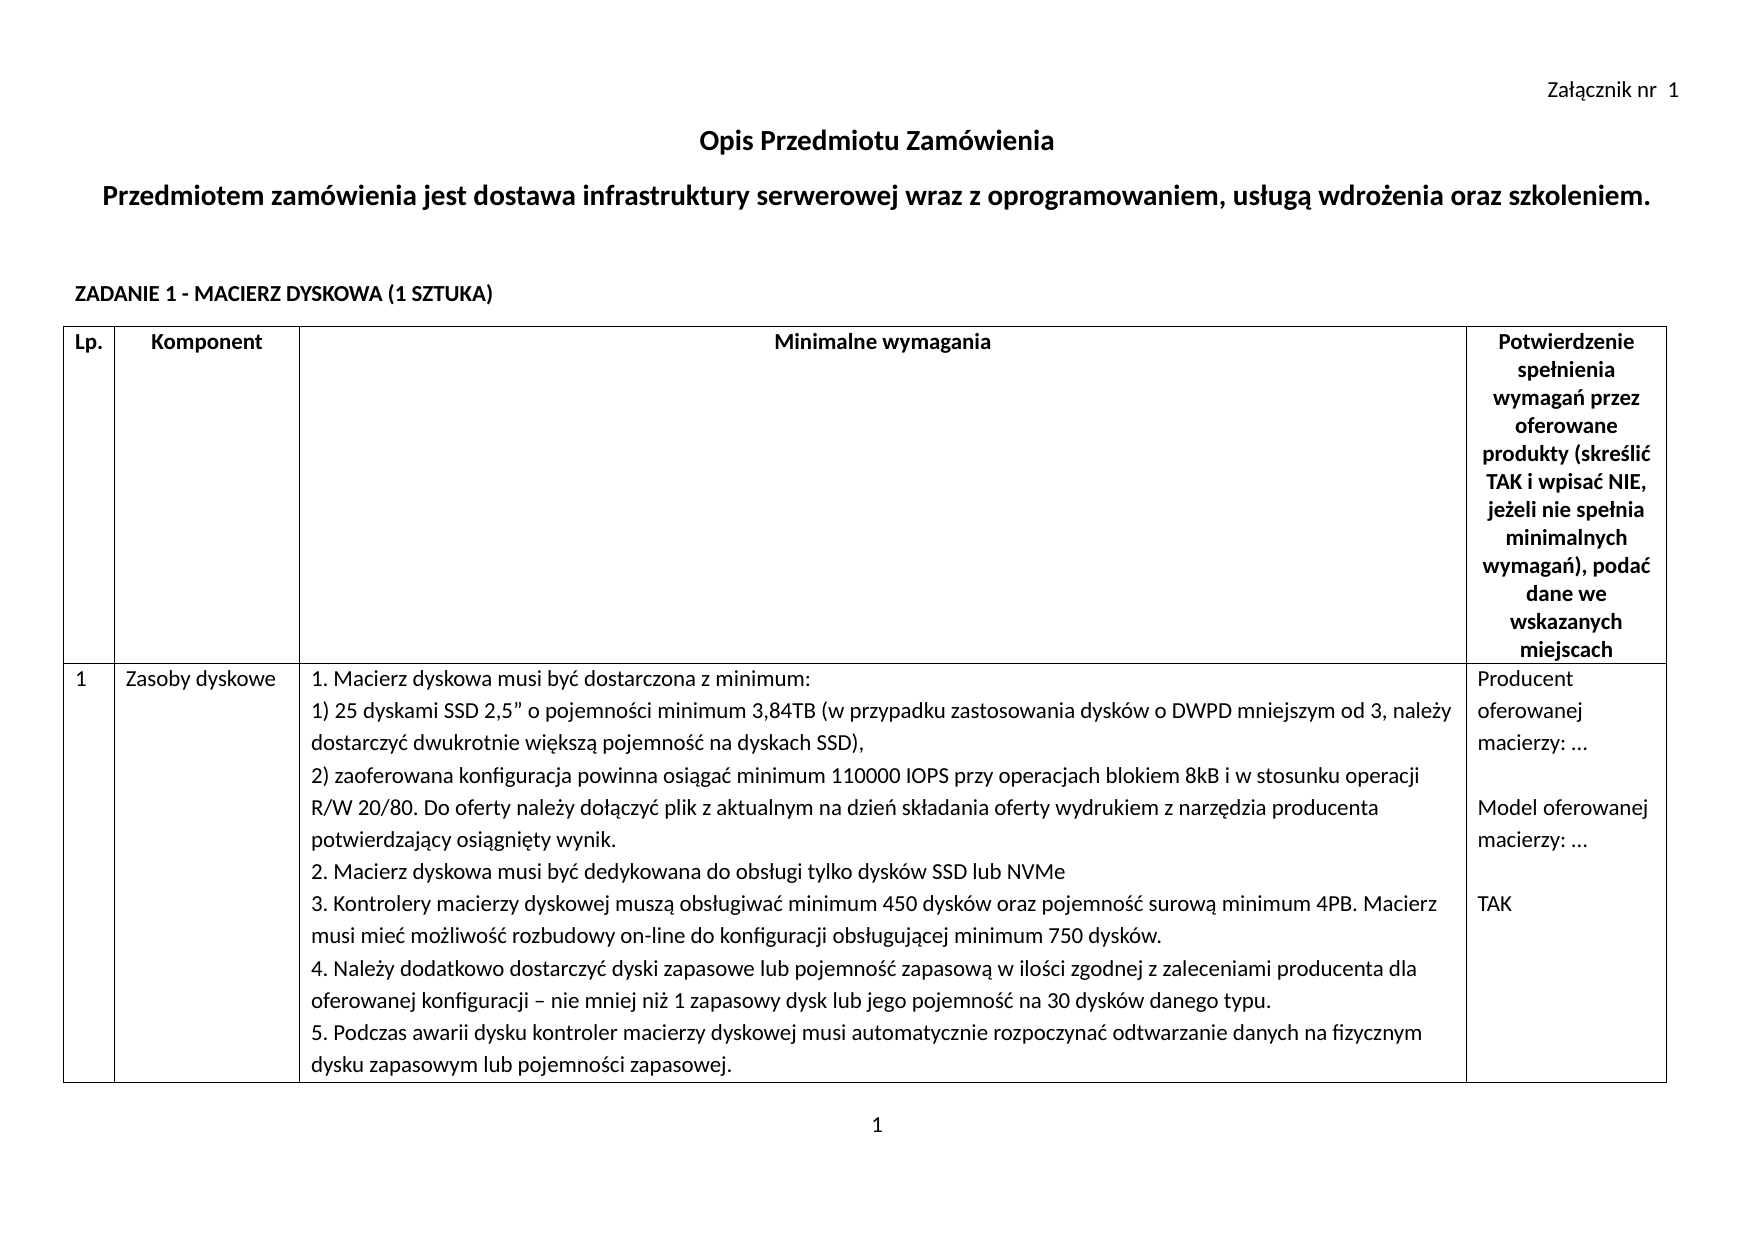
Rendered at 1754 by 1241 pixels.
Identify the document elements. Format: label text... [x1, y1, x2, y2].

table_cell Zasoby dyskowe [115, 664, 299, 1082]
table_header Minimalne wymagania [300, 327, 1466, 663]
text Załącznik nr 1 [75, 75, 1679, 103]
table_header Komponent [115, 327, 299, 663]
text Opis Przedmiotu Zamówienia [75, 122, 1679, 157]
text ZADANIE 1 - MACIERZ DYSKOWA (1 SZTUKA) [75, 279, 1679, 307]
table_cell 1 [64, 664, 114, 1082]
text Przedmiotem zamówienia jest dostawa infrastruktury serwerowej wraz z oprogramowaniem, usługą wdrożenia oraz szkoleniem. [75, 177, 1679, 213]
table_header Potwierdzenie spełnienia wymagań przez oferowane produkty (skreślić TAK i wpisać NIE, jeżeli nie spełnia minimalnych wymagań), podać dane we wskazanych miejscach [1467, 327, 1666, 663]
table_header Lp. [64, 327, 114, 663]
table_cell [300, 664, 1466, 1082]
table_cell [1467, 664, 1666, 1082]
